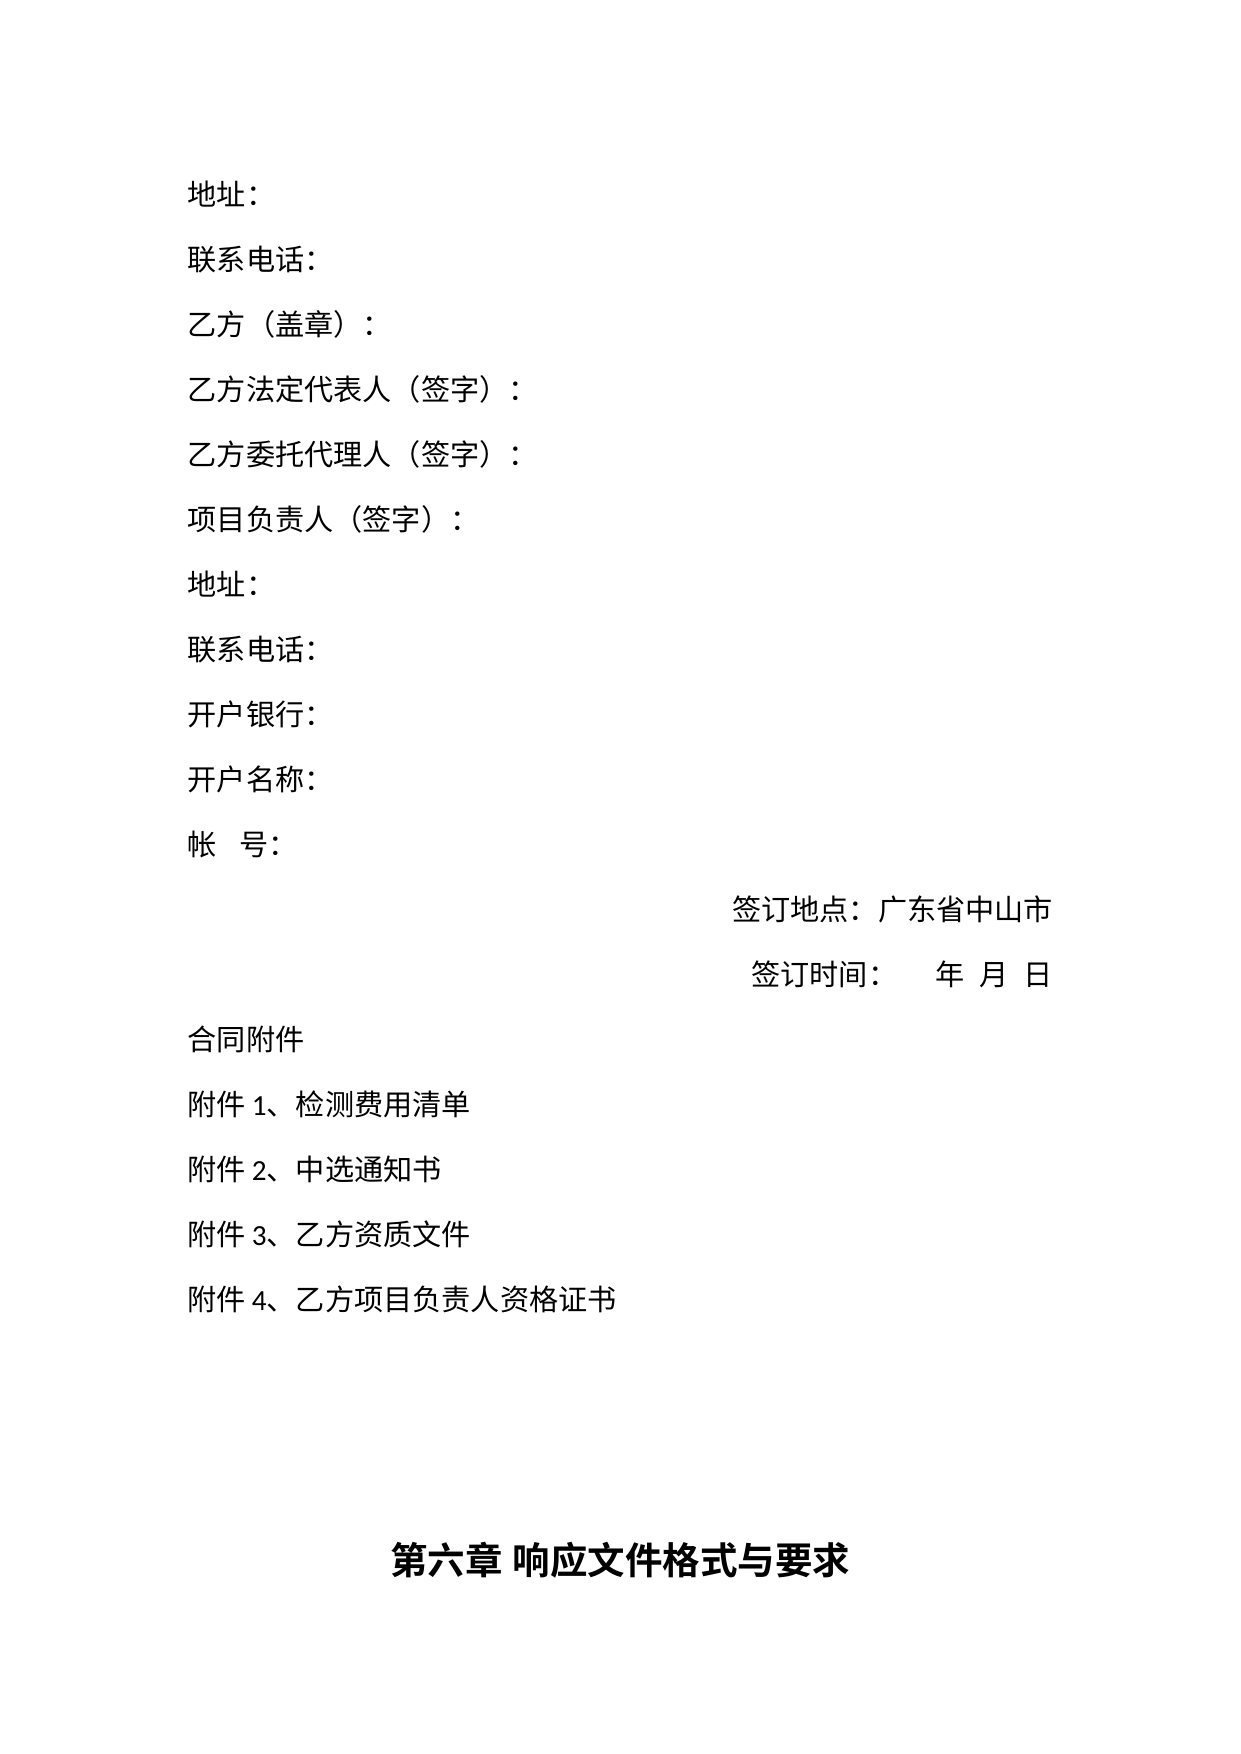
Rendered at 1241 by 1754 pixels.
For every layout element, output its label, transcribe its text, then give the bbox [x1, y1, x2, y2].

text 乙方（盖章）： [187, 292, 1053, 357]
text 乙方法定代表人（签字）： [187, 357, 1053, 422]
text 签订时间： 年 月 日 [187, 942, 1053, 1007]
text 地址： [187, 552, 1053, 617]
text 附件3、乙方资质文件 [187, 1202, 1053, 1267]
text 附件4、乙方项目负责人资格证书 [187, 1267, 1053, 1332]
text 附件1、检测费用清单 [187, 1072, 1053, 1137]
text 项目负责人（签字）： [187, 487, 1053, 552]
text 联系电话： [187, 617, 1053, 682]
text 联系电话： [187, 227, 1053, 292]
text 第六章 响应文件格式与要求 [187, 1527, 1053, 1592]
text 乙方委托代理人（签字）： [187, 422, 1053, 487]
text 帐 号： [187, 812, 1053, 877]
text 开户名称： [187, 747, 1053, 812]
text 签订地点：广东省中山市 [187, 877, 1053, 942]
text 合同附件 [187, 1007, 1053, 1072]
text 地址： [187, 162, 1053, 227]
text 开户银行： [187, 682, 1053, 747]
text 附件2、中选通知书 [187, 1137, 1053, 1202]
